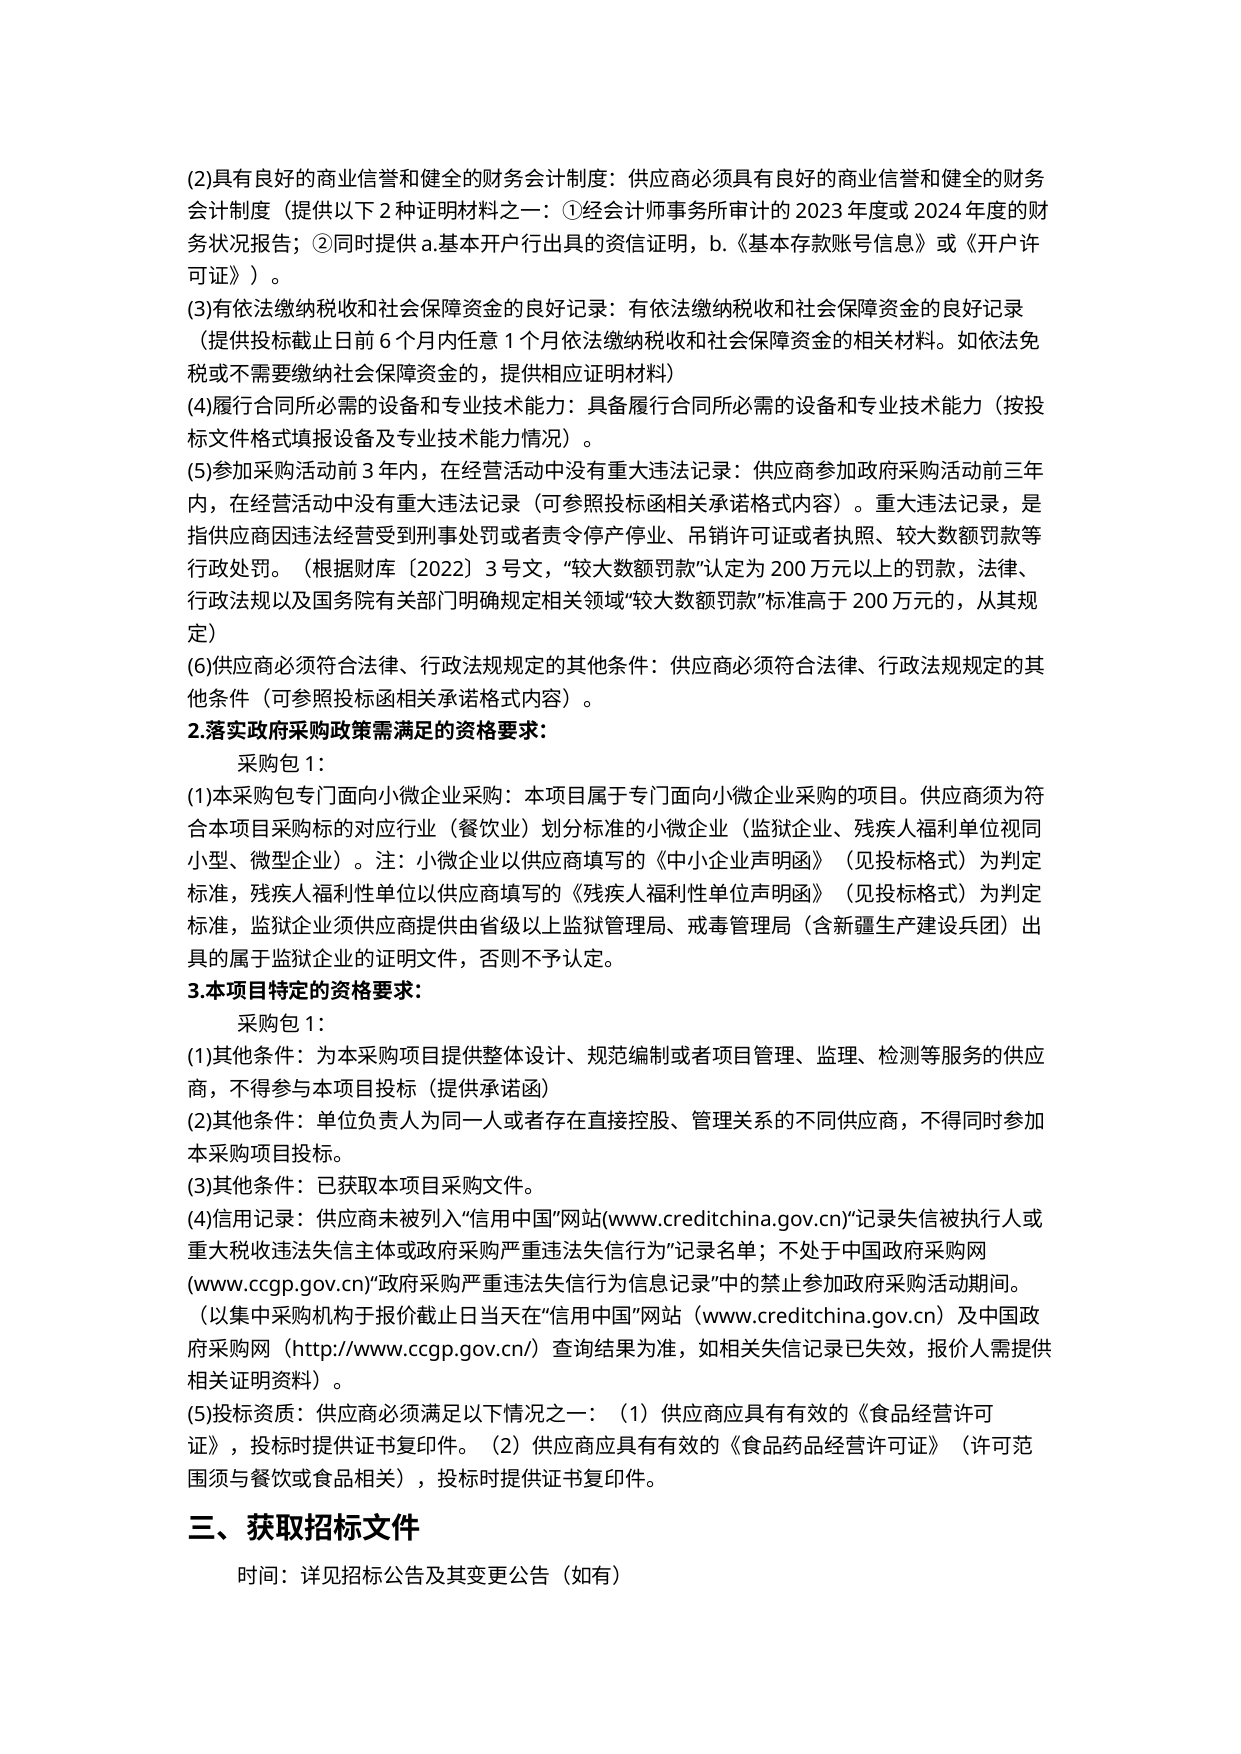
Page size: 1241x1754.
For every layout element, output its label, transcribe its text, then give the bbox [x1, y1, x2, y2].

text (3)有依法缴纳税收和社会保障资金的良好记录：有依法缴纳税收和社会保障资金的良好记录（提供投标截止日前6个月内任意1个月依法缴纳税收和社会保障资金的相关材料。如依法免税或不需要缴纳社会保障资金的，提供相应证明材料） [187, 292, 1053, 389]
text (4)履行合同所必需的设备和专业技术能力：具备履行合同所必需的设备和专业技术能力（按投标文件格式填报设备及专业技术能力情况）。 [187, 389, 1053, 454]
text 2.落实政府采购政策需满足的资格要求： [187, 714, 1053, 747]
text 3.本项目特定的资格要求： [187, 974, 1053, 1007]
text 采购包1： [187, 1007, 1053, 1039]
text (3)其他条件：已获取本项目采购文件。 [187, 1169, 1053, 1202]
text (6)供应商必须符合法律、行政法规规定的其他条件：供应商必须符合法律、行政法规规定的其他条件（可参照投标函相关承诺格式内容）。 [187, 649, 1053, 714]
text (1)本采购包专门面向小微企业采购：本项目属于专门面向小微企业采购的项目。供应商须为符合本项目采购标的对应行业（餐饮业）划分标准的小微企业（监狱企业、残疾人福利单位视同小型、微型企业）。注：小微企业以供应商填写的《中小企业声明函》（见投标格式）为判定标准，残疾人福利性单位以供应商填写的《残疾人福利性单位声明函》（见投标格式）为判定标准，监狱企业须供应商提供由省级以上监狱管理局、戒毒管理局（含新疆生产建设兵团）出具的属于监狱企业的证明文件，否则不予认定。 [187, 779, 1053, 974]
text 时间：详见招标公告及其变更公告（如有） [187, 1559, 1053, 1592]
text (5)参加采购活动前3年内，在经营活动中没有重大违法记录：供应商参加政府采购活动前三年内，在经营活动中没有重大违法记录（可参照投标函相关承诺格式内容）。重大违法记录，是指供应商因违法经营受到刑事处罚或者责令停产停业、吊销许可证或者执照、较大数额罚款等行政处罚。（根据财库〔2022〕3号文，“较大数额罚款”认定为200万元以上的罚款，法律、行政法规以及国务院有关部门明确规定相关领域“较大数额罚款”标准高于200万元的，从其规定） [187, 454, 1053, 649]
text 采购包1： [187, 747, 1053, 779]
text 三、获取招标文件 [187, 1494, 1053, 1559]
text (4)信用记录：供应商未被列入“信用中国”网站(www.creditchina.gov.cn)“记录失信被执行人或重大税收违法失信主体或政府采购严重违法失信行为”记录名单；不处于中国政府采购网(www.ccgp.gov.cn)“政府采购严重违法失信行为信息记录”中的禁止参加政府采购活动期间。（以集中采购机构于报价截止日当天在“信用中国”网站（www.creditchina.gov.cn）及中国政府采购网（http://www.ccgp.gov.cn/）查询结果为准，如相关失信记录已失效，报价人需提供相关证明资料）。 [187, 1202, 1053, 1397]
text (2)具有良好的商业信誉和健全的财务会计制度：供应商必须具有良好的商业信誉和健全的财务会计制度（提供以下2种证明材料之一：①经会计师事务所审计的2023年度或2024年度的财务状况报告；②同时提供a.基本开户行出具的资信证明，b.《基本存款账号信息》或《开户许可证》）。 [187, 162, 1053, 292]
text (5)投标资质：供应商必须满足以下情况之一：（1）供应商应具有有效的《食品经营许可证》，投标时提供证书复印件。（2）供应商应具有有效的《食品药品经营许可证》（许可范围须与餐饮或食品相关），投标时提供证书复印件。 [187, 1397, 1053, 1494]
text (1)其他条件：为本采购项目提供整体设计、规范编制或者项目管理、监理、检测等服务的供应商，不得参与本项目投标（提供承诺函） [187, 1039, 1053, 1104]
text (2)其他条件：单位负责人为同一人或者存在直接控股、管理关系的不同供应商，不得同时参加本采购项目投标。 [187, 1104, 1053, 1169]
